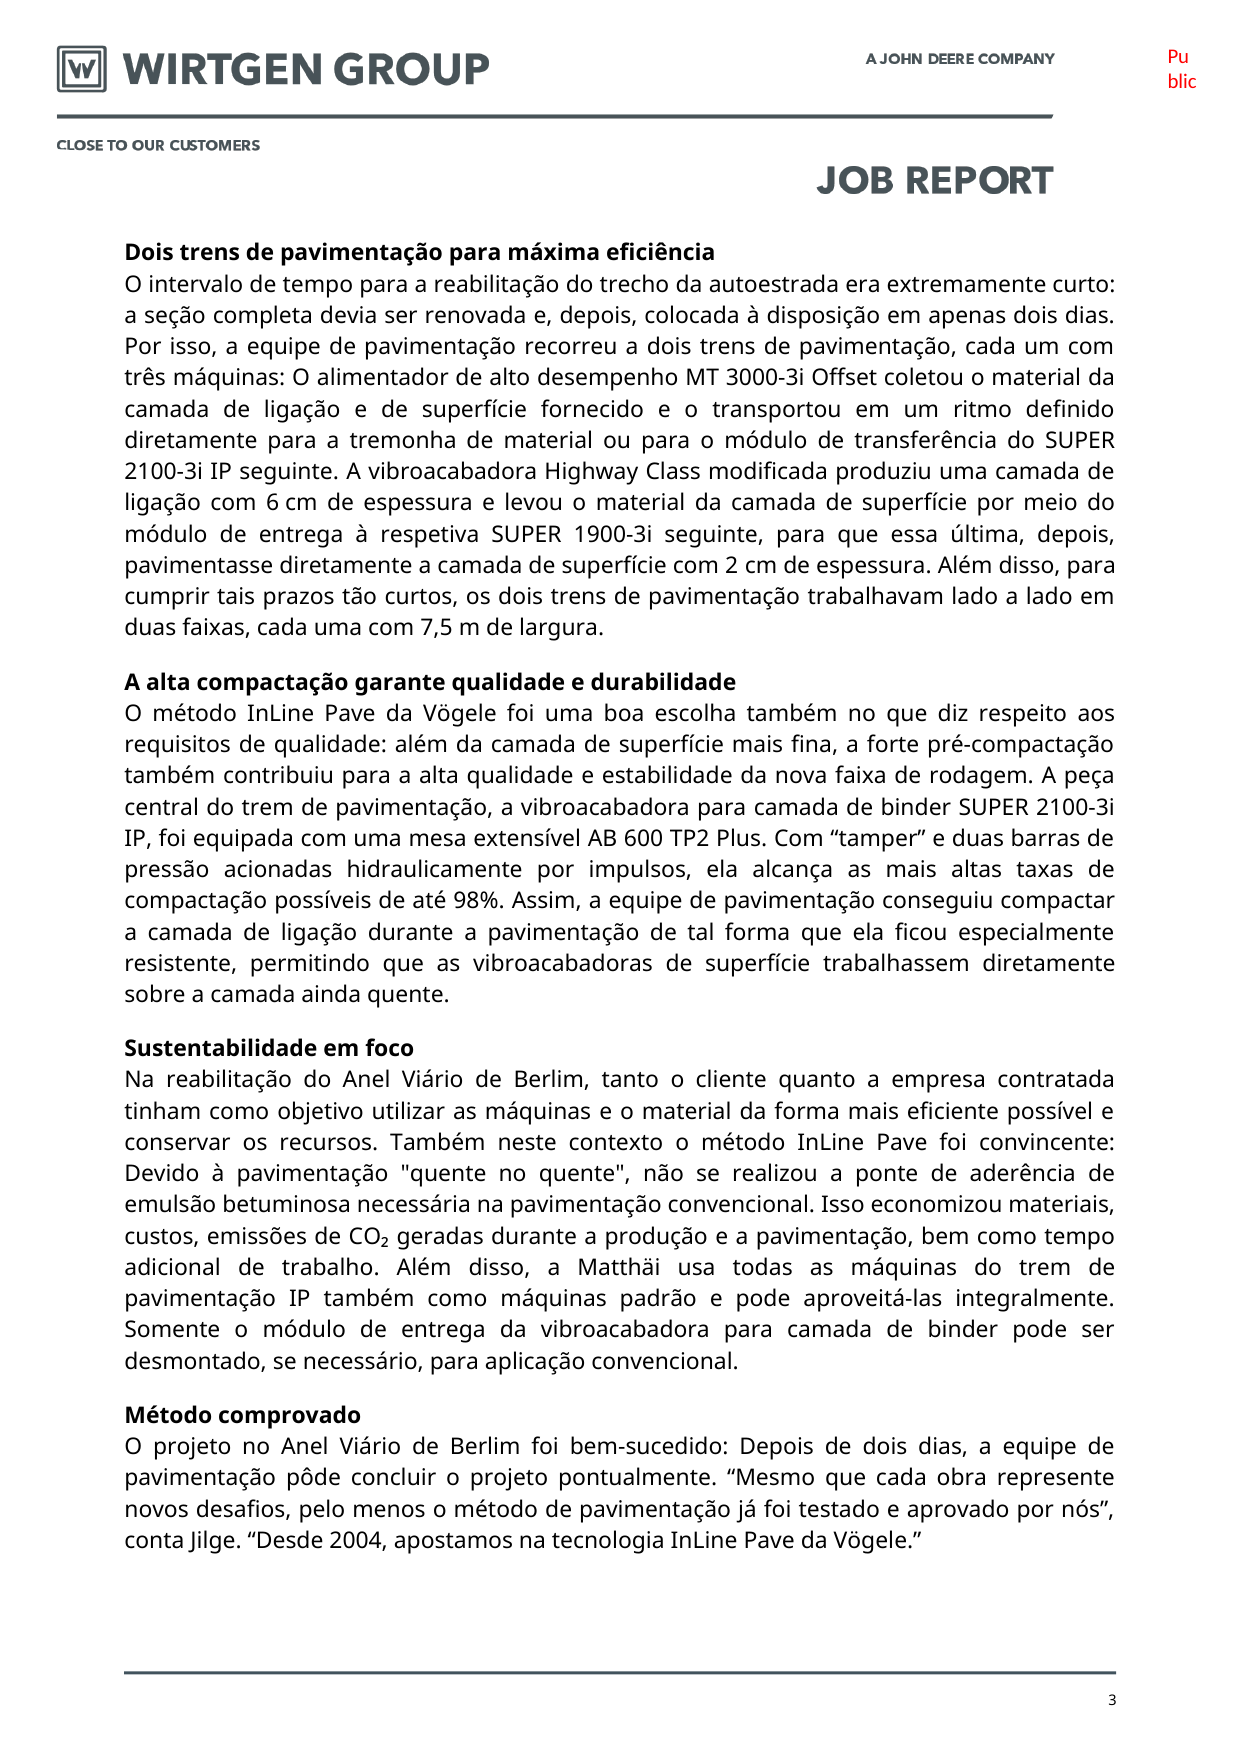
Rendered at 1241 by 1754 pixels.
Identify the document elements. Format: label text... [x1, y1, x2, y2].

text O intervalo de tempo para a reabilitação do trecho da autoestrada era extremamente curto: a seção completa devia ser renovada e, depois, colocada à disposição em apenas dois dias. Por isso, a equipe de pavimentação recorreu a dois trens de pavimentação, cada um com três máquinas: O alimentador de alto desempenho MT 3000-3i Offset coletou o material da camada de ligação e de superfície fornecido e o transportou em um ritmo definido diretamente para a tremonha de material ou para o módulo de transferência do SUPER 2100-3i IP seguinte. A vibroacabadora Highway Class modificada produziu uma camada de ligação com 6 cm de espessura e levou o material da camada de superfície por meio do módulo de entrega à respetiva SUPER 1900-3i seguinte, para que essa última, depois, pavimentasse diretamente a camada de superfície com 2 cm de espessura. Além disso, para cumprir tais prazos tão curtos, os dois trens de pavimentação trabalhavam lado a lado em duas faixas, cada uma com 7,5 m de largura. [124, 267, 1116, 642]
picture [53, 45, 1062, 196]
text Sustentabilidade em foco [124, 1032, 1116, 1063]
text Na reabilitação do Anel Viário de Berlim, tanto o cliente quanto a empresa contratada tinham como objetivo utilizar as máquinas e o material da forma mais eficiente possível e conservar os recursos. Também neste contexto o método InLine Pave foi convincente: Devido à pavimentação "quente no quente", não se realizou a ponte de aderência de emulsão betuminosa necessária na pavimentação convencional. Isso economizou materiais, custos, emissões de CO₂ geradas durante a produção e a pavimentação, bem como tempo adicional de trabalho. Além disso, a Matthäi usa todas as máquinas do trem de pavimentação IP também como máquinas padrão e pode aproveitá-las integralmente. Somente o módulo de entrega da vibroacabadora para camada de binder pode ser desmontado, se necessário, para aplicação convencional. [124, 1063, 1116, 1376]
text Dois trens de pavimentação para máxima eficiência [124, 236, 1116, 267]
text O projeto no Anel Viário de Berlim foi bem-sucedido: Depois de dois dias, a equipe de pavimentação pôde concluir o projeto pontualmente. “Mesmo que cada obra represente novos desafios, pelo menos o método de pavimentação já foi testado e aprovado por nós”, conta Jilge. “Desde 2004, apostamos na tecnologia InLine Pave da Vögele.” [124, 1430, 1116, 1555]
text O método InLine Pave da Vögele foi uma boa escolha também no que diz respeito aos requisitos de qualidade: além da camada de superfície mais fina, a forte pré-compactação também contribuiu para a alta qualidade e estabilidade da nova faixa de rodagem. A peça central do trem de pavimentação, a vibroacabadora para camada de binder SUPER 2100-3i IP, foi equipada com uma mesa extensível AB 600 TP2 Plus. Com “tamper” e duas barras de pressão acionadas hidraulicamente por impulsos, ela alcança as mais altas taxas de compactação possíveis de até 98%. Assim, a equipe de pavimentação conseguiu compactar a camada de ligação durante a pavimentação de tal forma que ela ficou especialmente resistente, permitindo que as vibroacabadoras de superfície trabalhassem diretamente sobre a camada ainda quente. [124, 697, 1116, 1009]
text Método comprovado [124, 1399, 1116, 1430]
text A alta compactação garante qualidade e durabilidade [124, 665, 1116, 697]
